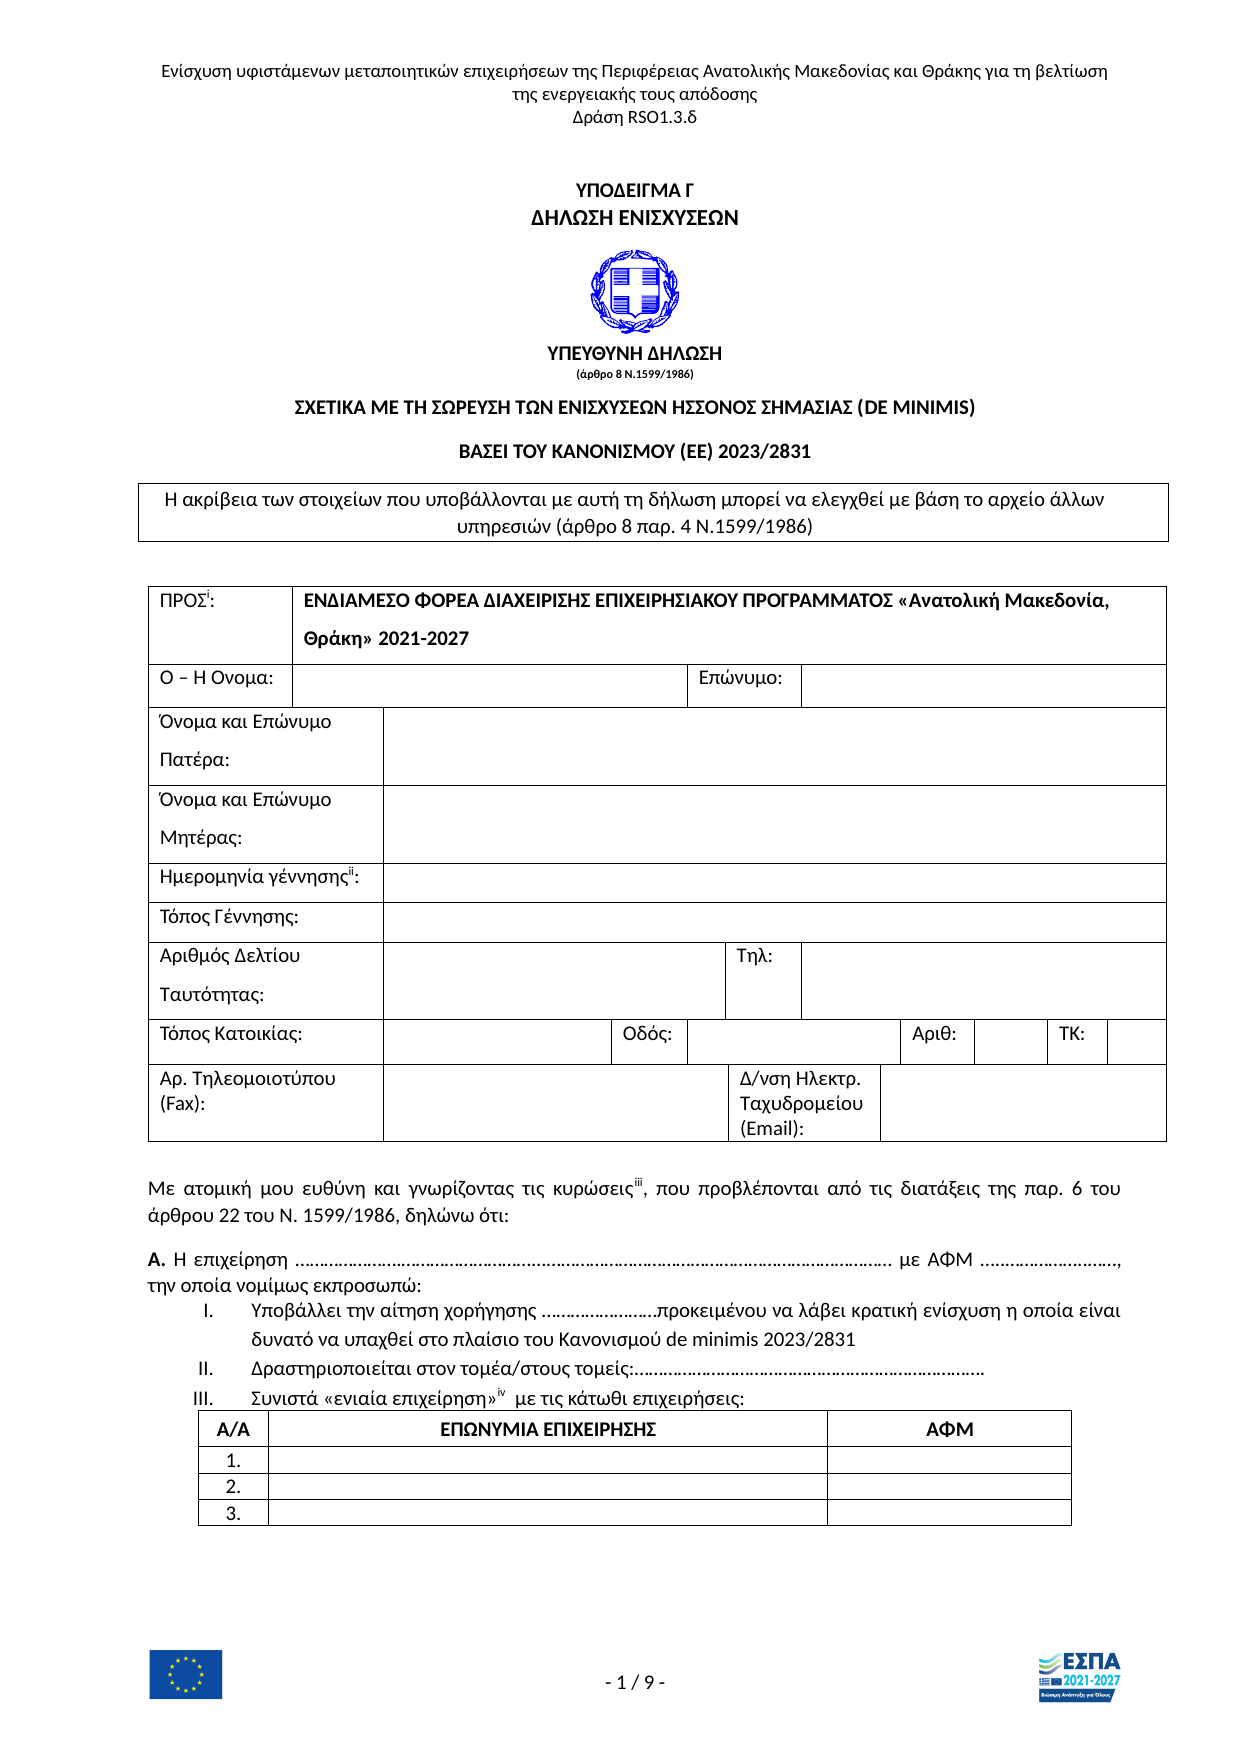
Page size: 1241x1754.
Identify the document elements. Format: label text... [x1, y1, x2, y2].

text ΥΠΕΥΘΥΝΗ ΔΗΛΩΣΗ [148, 340, 1122, 365]
table_cell Τηλ: [726, 943, 801, 1019]
table_header ΕΝΔΙΑΜΕΣΟ ΦΟΡΕΑ ΔΙΑΧΕΙΡΙΣΗΣ ΕΠΙΧΕΙΡΗΣΙΑΚΟΥ ΠΡΟΓΡΑΜΜΑΤΟΣ «Ανατολική Μακεδονία, Θράκη» 2021-2027 [293, 587, 1166, 663]
text ΔΗΛΩΣΗ ΕΝΙΣΧΥΣΕΩΝ [148, 203, 1122, 231]
text Α. Η επιχείρηση ………………….………………………...……………………………………………………………… με ΑΦΜ …..……………..……, την οποία νομίμως εκπροσωπώ: [148, 1246, 1122, 1297]
table_cell Δ/νση Ηλεκτρ. Ταχυδρομείου (Εmail): [729, 1065, 880, 1141]
picture [148, 1645, 227, 1705]
table_header ΠΡΟΣ: [149, 587, 292, 663]
text Η ακρίβεια των στοιχείων που υποβάλλονται με αυτή τη δήλωση μπορεί να ελεγχθεί με βάση το αρχείο άλλων υπηρεσιών (άρθρο 8 παρ. 4 Ν.1599/1986) [139, 484, 1168, 541]
list Υποβάλλει την αίτηση χορήγησης ……………………προκειμένου να λάβει κρατική ενίσχυση η οποία είναι δυνατό να υπαχθεί στο πλαίσιο του Κανονισμού de minimis 2023/2831 [214, 1297, 1122, 1352]
table_cell [384, 903, 1166, 942]
table_cell Αριθ: [901, 1020, 974, 1064]
table_cell [384, 786, 1166, 862]
text ΒΑΣΕΙ ΤΟΥ ΚΑΝΟΝΙΣΜΟΥ (EE) 2023/2831 [148, 438, 1122, 464]
table_cell [828, 1474, 1071, 1499]
table_cell Οδός: [612, 1020, 687, 1064]
table_cell [881, 1065, 1166, 1141]
table_cell [269, 1500, 827, 1525]
table_header ΑΦΜ [828, 1411, 1071, 1446]
table_cell [384, 943, 725, 1019]
table_cell 3. [199, 1500, 268, 1525]
text (άρθρο 8 Ν.1599/1986) [148, 367, 1122, 392]
list Συνιστά «ενιαία επιχείρηση» με τις κάτωθι επιχειρήσεις: [214, 1385, 1122, 1410]
table_cell [384, 708, 1166, 785]
table_cell Τόπος Γέννησης: [149, 903, 383, 942]
table_cell [828, 1500, 1071, 1525]
table_cell Όνομα και Επώνυμο Μητέρας: [149, 786, 383, 862]
table_cell Όνομα και Επώνυμο Πατέρα: [149, 708, 383, 785]
list Δραστηριοποιείται στον τομέα/στους τομείς:………………………………………………………………. [214, 1356, 1122, 1381]
table_cell ΤΚ: [1048, 1020, 1107, 1064]
table_cell [384, 1065, 728, 1141]
table_cell Ο – Η Όνομα: [149, 665, 292, 707]
table_header ΕΠΩΝΥΜΙΑ ΕΠΙΧΕΙΡΗΣΗΣ [269, 1411, 827, 1446]
table_header Α/Α [199, 1411, 268, 1446]
table_cell Ημερομηνία γέννησης: [149, 864, 383, 902]
picture [1033, 1645, 1126, 1705]
table_cell [384, 1020, 611, 1064]
text ΣΧΕΤΙΚΑ ΜΕ ΤΗ ΣΩΡΕΥΣΗ ΤΩΝ ΕΝΙΣΧΥΣΕΩΝ ΗΣΣΟΝΟΣ ΣΗΜΑΣΙΑΣ (DE MINIMIS) [148, 394, 1122, 420]
table_cell [293, 665, 687, 707]
table_cell [384, 864, 1166, 902]
table_cell [828, 1447, 1071, 1472]
text ΥΠΟΔΕΙΓΜΑ Γ [148, 177, 1122, 203]
table_cell [802, 665, 1166, 707]
table_cell Τόπος Κατοικίας: [149, 1020, 383, 1064]
table_cell [269, 1447, 827, 1472]
table_cell [1108, 1020, 1166, 1064]
table_cell 1. [199, 1447, 268, 1472]
table_cell [802, 943, 1166, 1019]
table_cell [975, 1020, 1047, 1064]
table_cell 2. [199, 1474, 268, 1499]
table_cell Αρ. Τηλεομοιοτύπου (Fax): [149, 1065, 383, 1141]
table_cell [688, 1020, 900, 1064]
table_cell Αριθμός Δελτίου Ταυτότητας: [149, 943, 383, 1019]
text Με ατομική μου ευθύνη και γνωρίζοντας τις κυρώσεις, που προβλέπονται από τις διατάξεις της παρ. 6 του άρθρου 22 του Ν. 1599/1986, δηλώνω ότι: [148, 1175, 1122, 1228]
table_cell [269, 1474, 827, 1499]
table_cell Επώνυμο: [688, 665, 801, 707]
